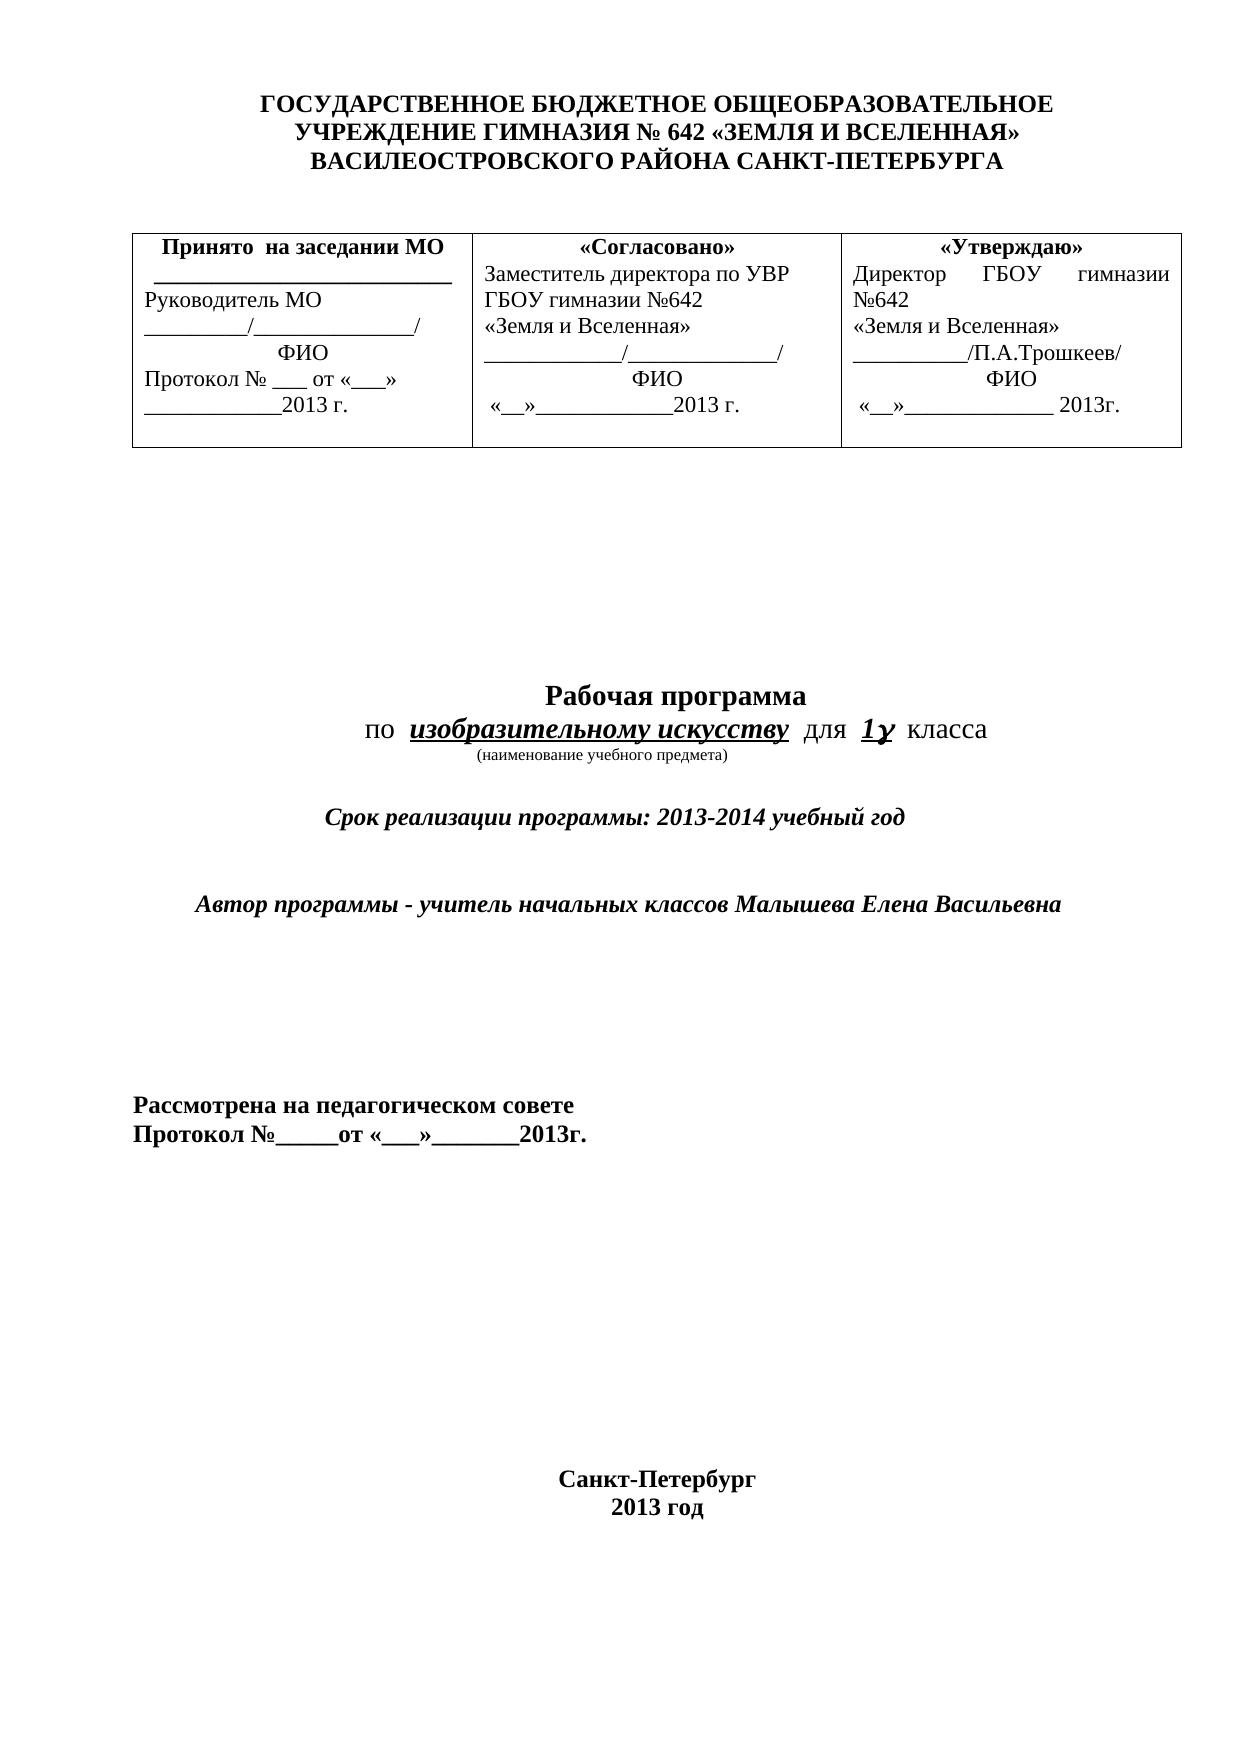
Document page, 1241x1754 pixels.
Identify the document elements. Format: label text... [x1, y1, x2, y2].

table_header «Утверждаю» Директор ГБОУ гимназии №642 «Земля и Вселенная» __________/П.А.Трошкеев/ ФИО «__»_____________ 2013г. [842, 234, 1181, 447]
text 2013 год [133, 1492, 1181, 1521]
text (наименование учебного предмета) [133, 745, 1181, 764]
text УЧРЕЖДЕНИЕ ГИМНАЗИЯ № 642 «ЗЕМЛЯ И ВСЕЛЕННАЯ» [133, 117, 1181, 146]
table_header Принято на заседании МО __________________________ Руководитель МО _________/______________/ ФИО Протокол № ___ от «___» ____________2013 г. [133, 234, 472, 447]
table_header «Согласовано» Заместитель директора по УВР ГБОУ гимназии №642 «Земля и Вселенная» ____________/_____________/ ФИО «__»____________2013 г. [473, 234, 841, 447]
text по изобразительному искусству для 1 класса [170, 711, 1181, 745]
text Рассмотрена на педагогическом совете [133, 1090, 1181, 1119]
text Срок реализации программы: 2013-2014 учебный год [133, 802, 1181, 831]
text Автор программы - учитель начальных классов Малышева Елена Васильевна [133, 889, 1181, 917]
text ГОСУДАРСТВЕННОЕ БЮДЖЕТНОЕ ОБЩЕОБРАЗОВАТЕЛЬНОЕ [133, 89, 1181, 117]
text Санкт-Петербург [133, 1464, 1181, 1492]
text ВАСИЛЕОСТРОВСКОГО РАЙОНА САНКТ-ПЕТЕРБУРГА [133, 146, 1181, 175]
text Протокол №_____от «___»_______2013г. [133, 1119, 1181, 1147]
text Рабочая программа [170, 678, 1181, 711]
